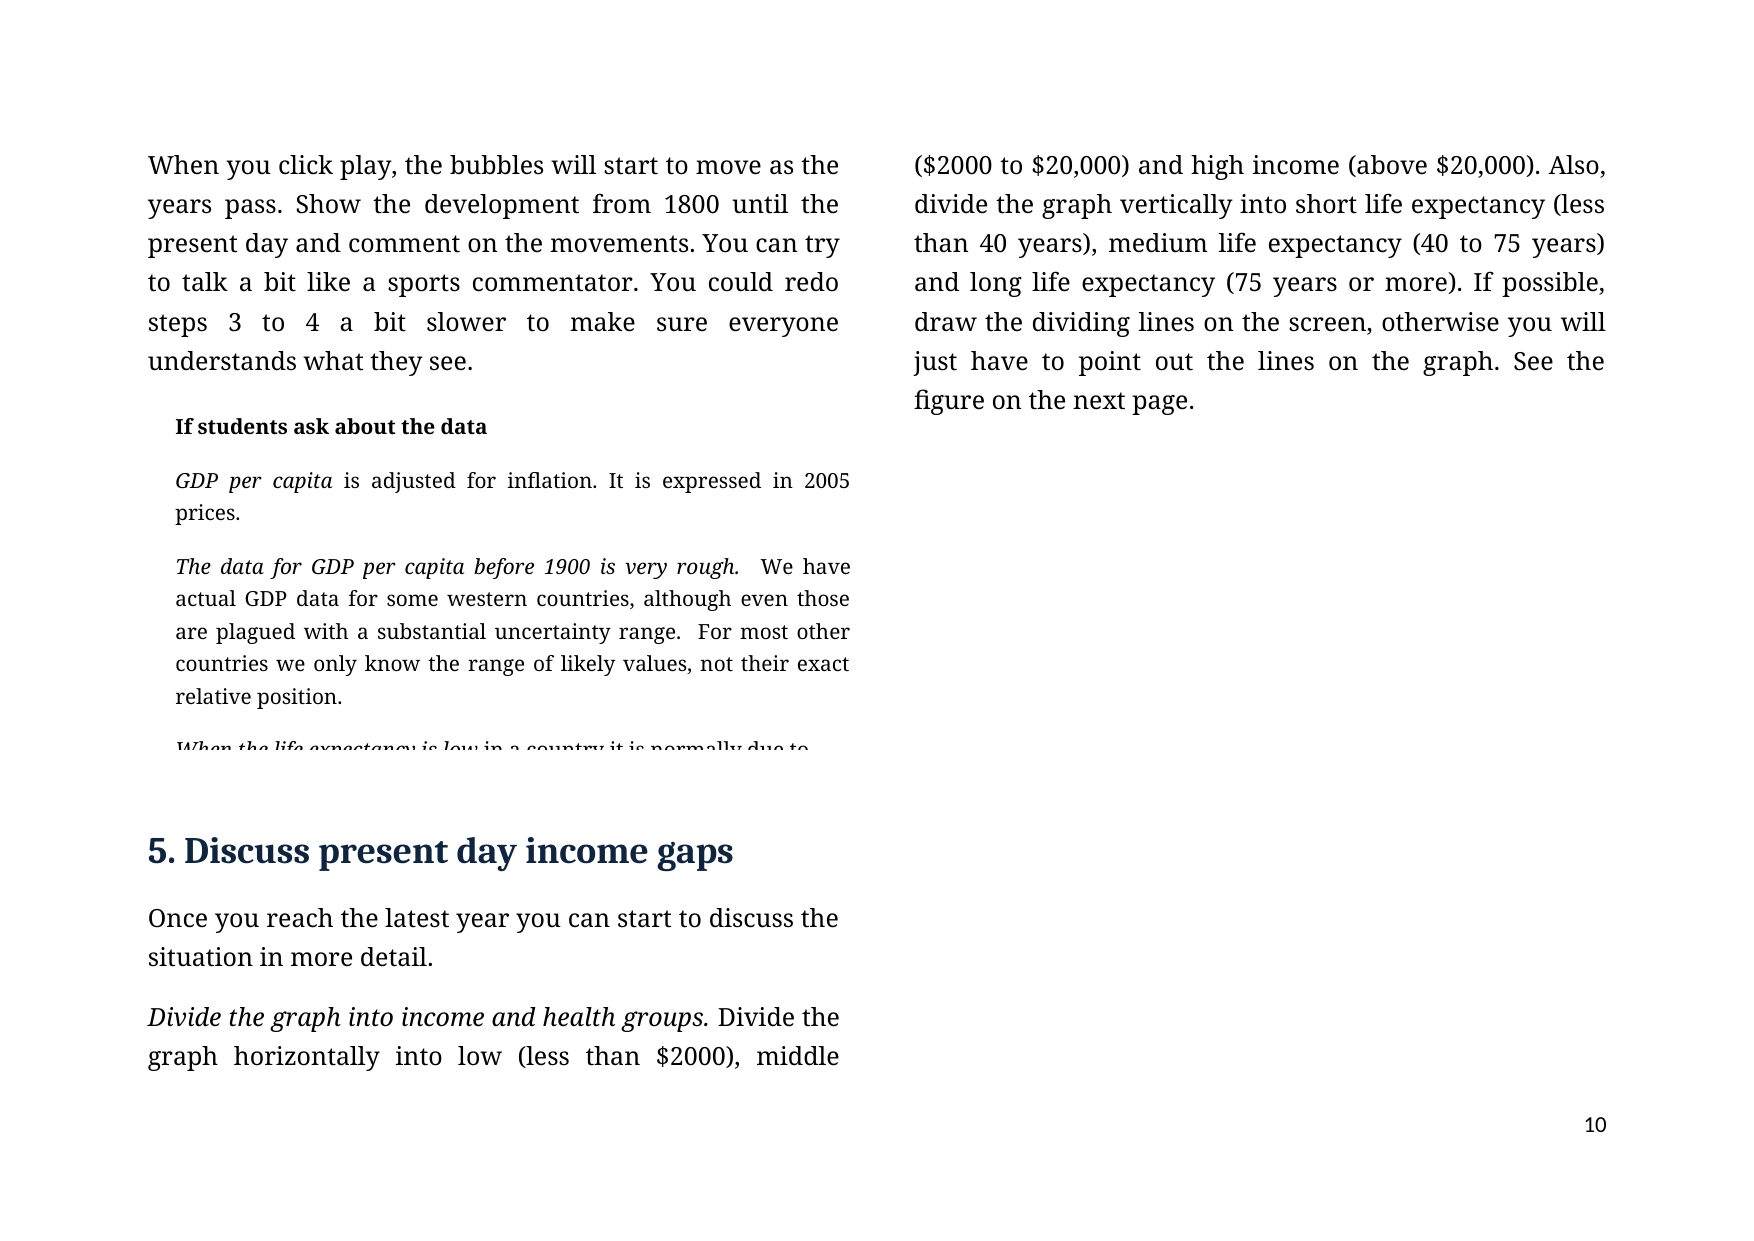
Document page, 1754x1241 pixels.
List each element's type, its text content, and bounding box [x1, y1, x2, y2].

text Once you reach the latest year you can start to discuss the situation in more detail. [148, 900, 840, 973]
text 5. Discuss present day income gaps [148, 830, 840, 873]
text When you click play, the bubbles will start to move as the years pass. Show the development from 1800 until the present day and comment on the movements. You can try to talk a bit like a sports commentator. You could redo steps 3 to 4 a bit slower to make sure everyone understands what they see. [148, 148, 840, 377]
text Divide the graph into income and health groups. Divide the graph horizontally into low (less than $2000), middle ($2000 to $20,000) and high income (above $20,000). Also, divide the graph vertically into short life expectancy (less than 40 years), medium life expectancy (40 to 75 years) and long life expectancy (75 years or more). If possible, draw the dividing lines on the screen, otherwise you will just have to point out the lines on the graph. See the figure on the next page. [914, 148, 1606, 417]
text Divide the graph into income and health groups. Divide the graph horizontally into low (less than $2000), middle ($2000 to $20,000) and high income (above $20,000). Also, divide the graph vertically into short life expectancy (less than 40 years), medium life expectancy (40 to 75 years) and long life expectancy (75 years or more). If possible, draw the dividing lines on the screen, otherwise you will just have to point out the lines on the graph. See the figure on the next page. [148, 999, 840, 1073]
